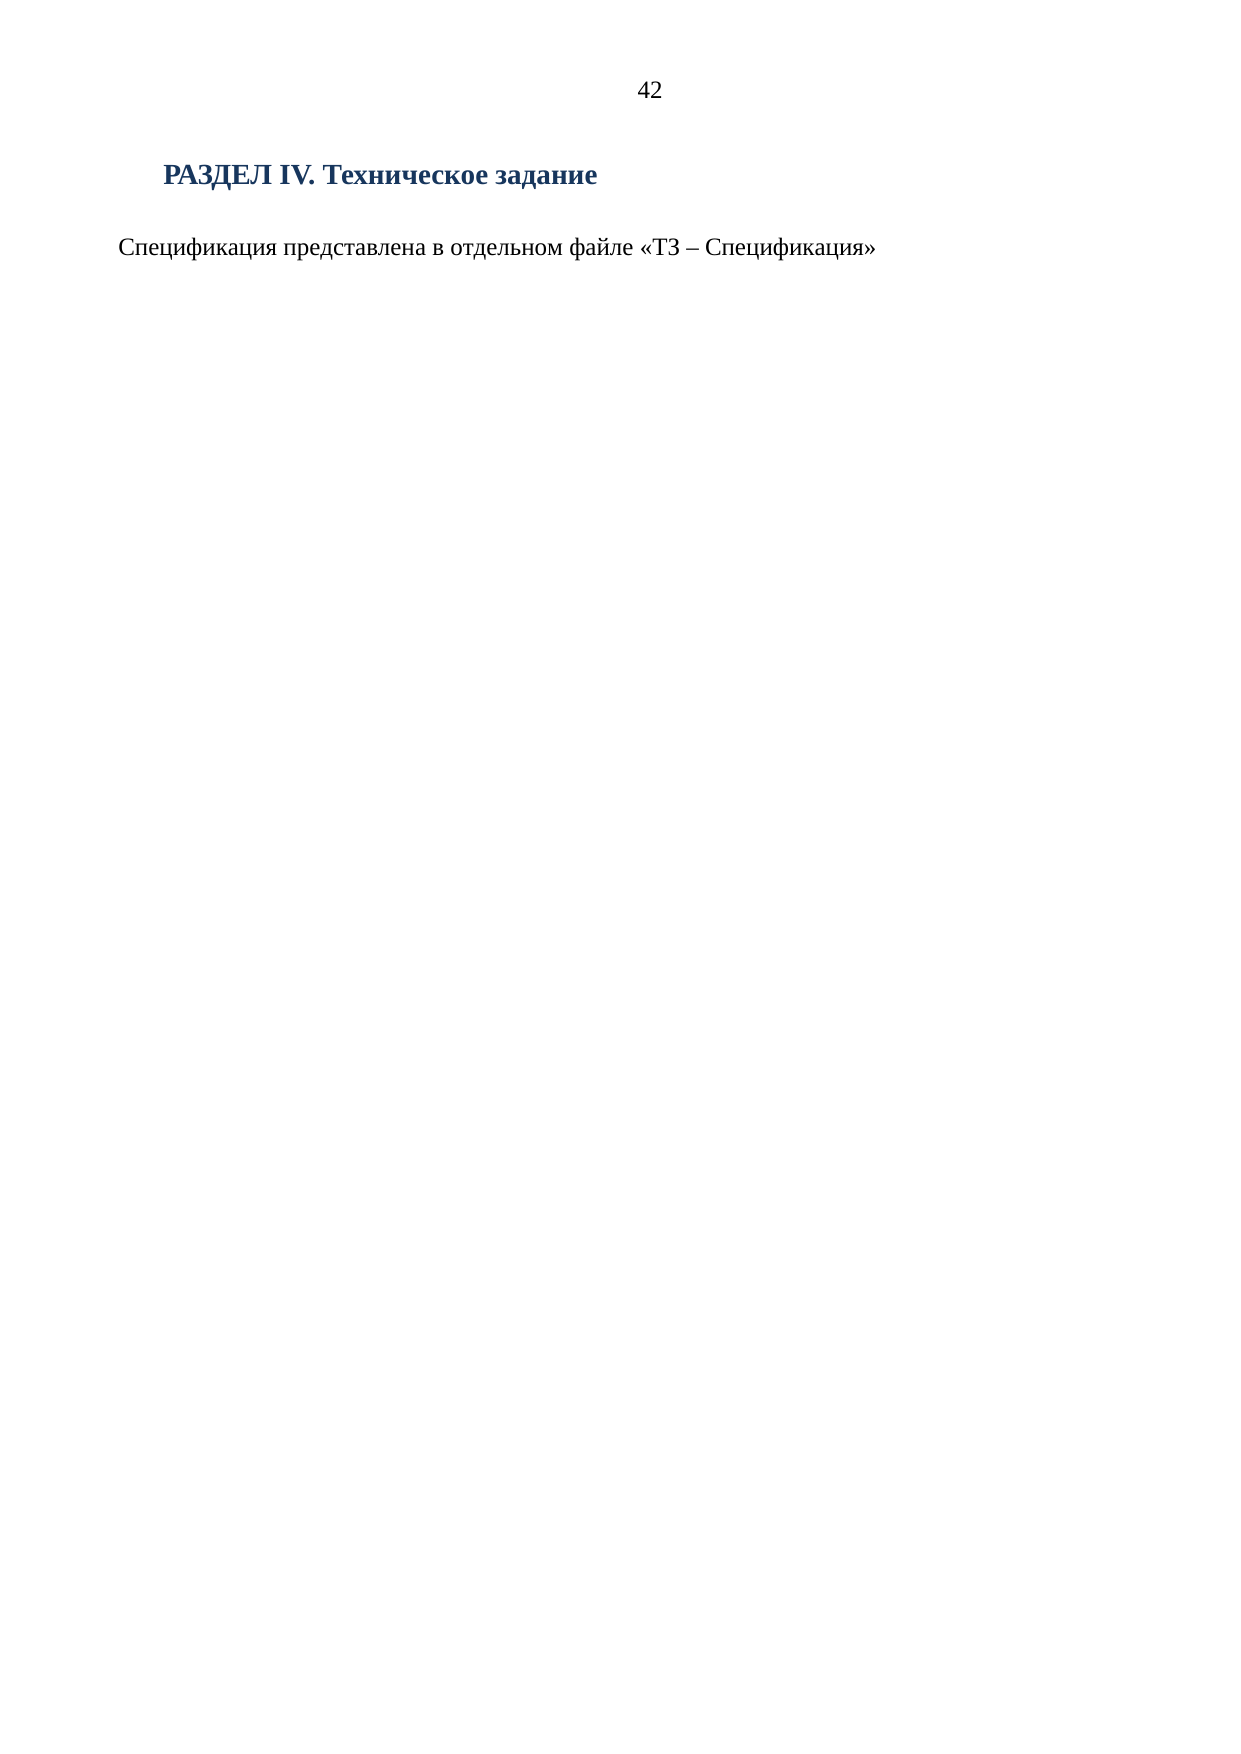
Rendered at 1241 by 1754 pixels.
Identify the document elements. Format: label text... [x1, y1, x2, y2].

text РАЗДЕЛ IV. Техническое задание [163, 157, 1181, 191]
text Спецификация представлена в отдельном файле «ТЗ – Спецификация» [118, 232, 1181, 261]
